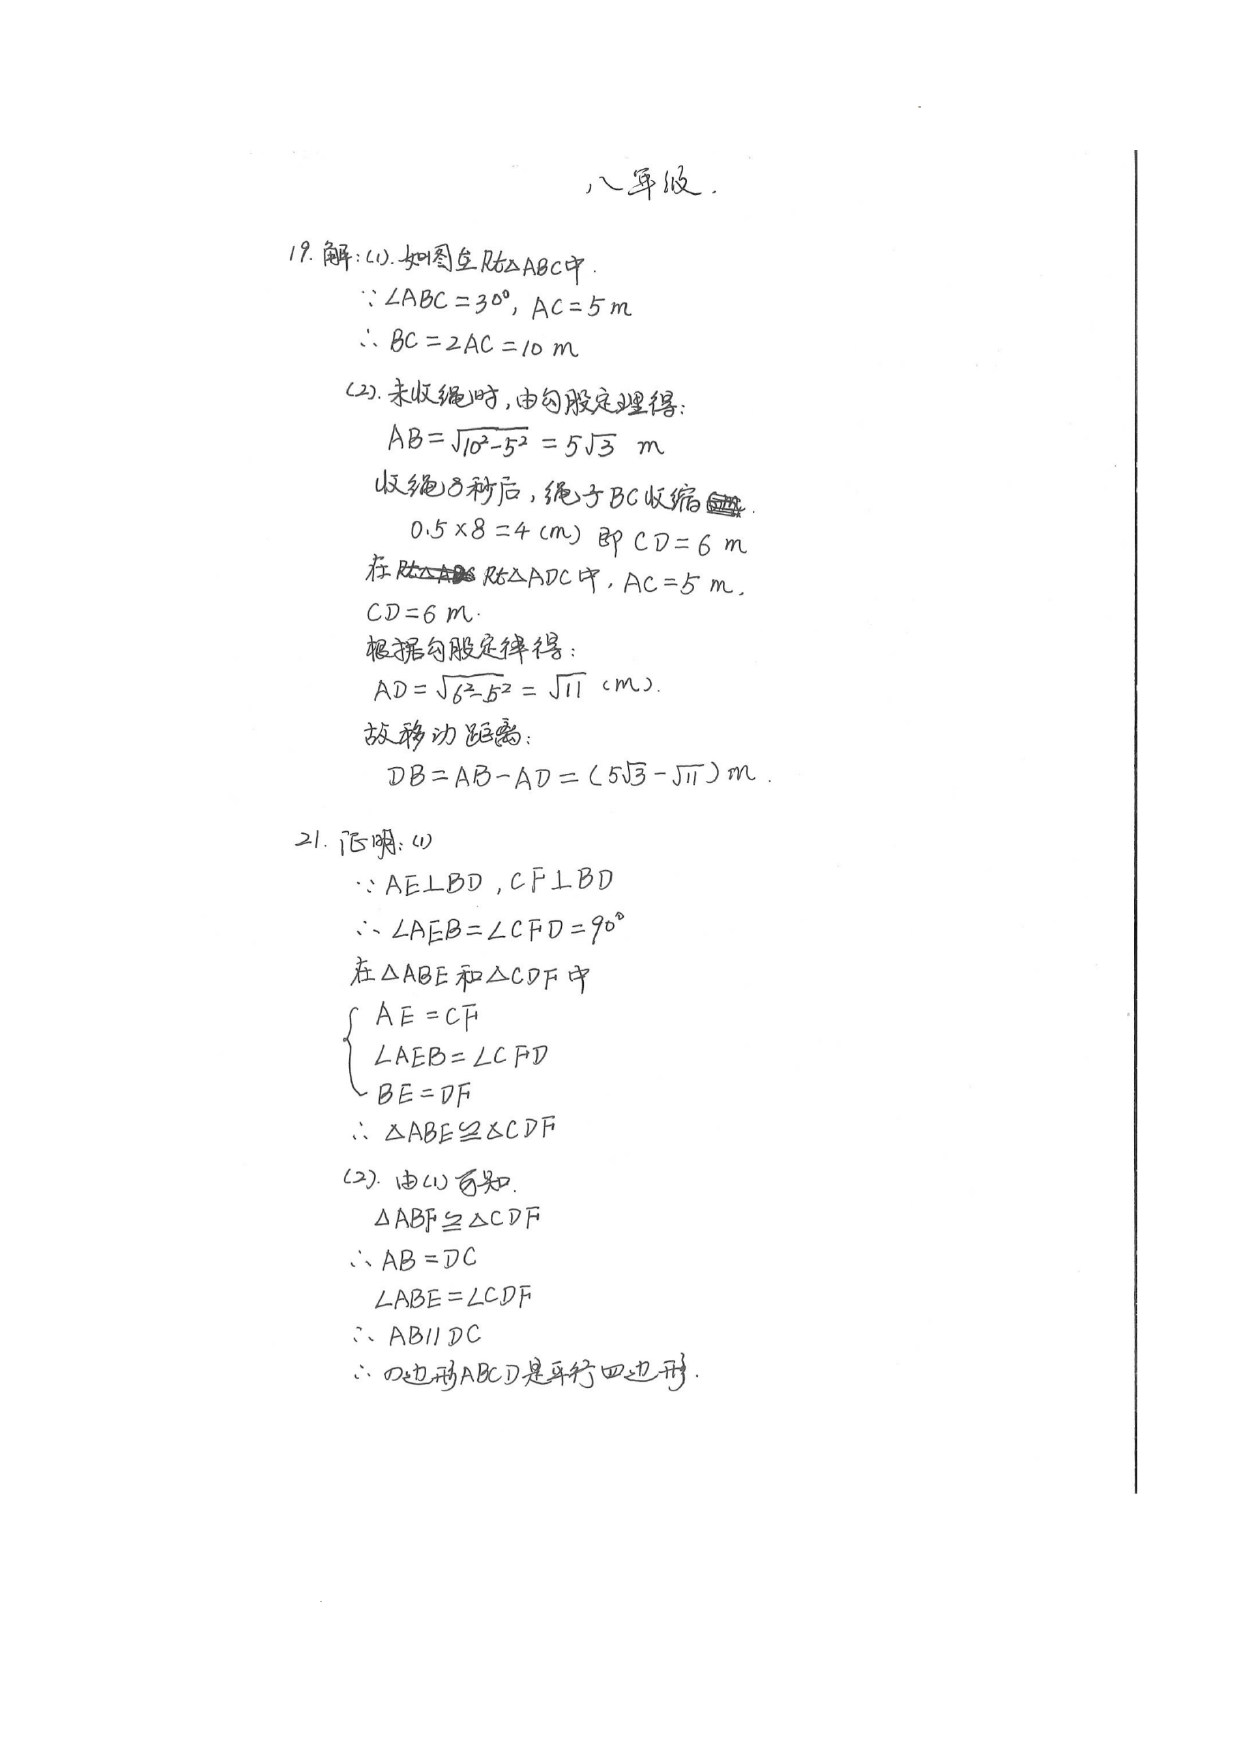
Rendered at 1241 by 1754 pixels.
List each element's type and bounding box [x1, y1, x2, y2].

picture [187, 150, 1138, 1494]
